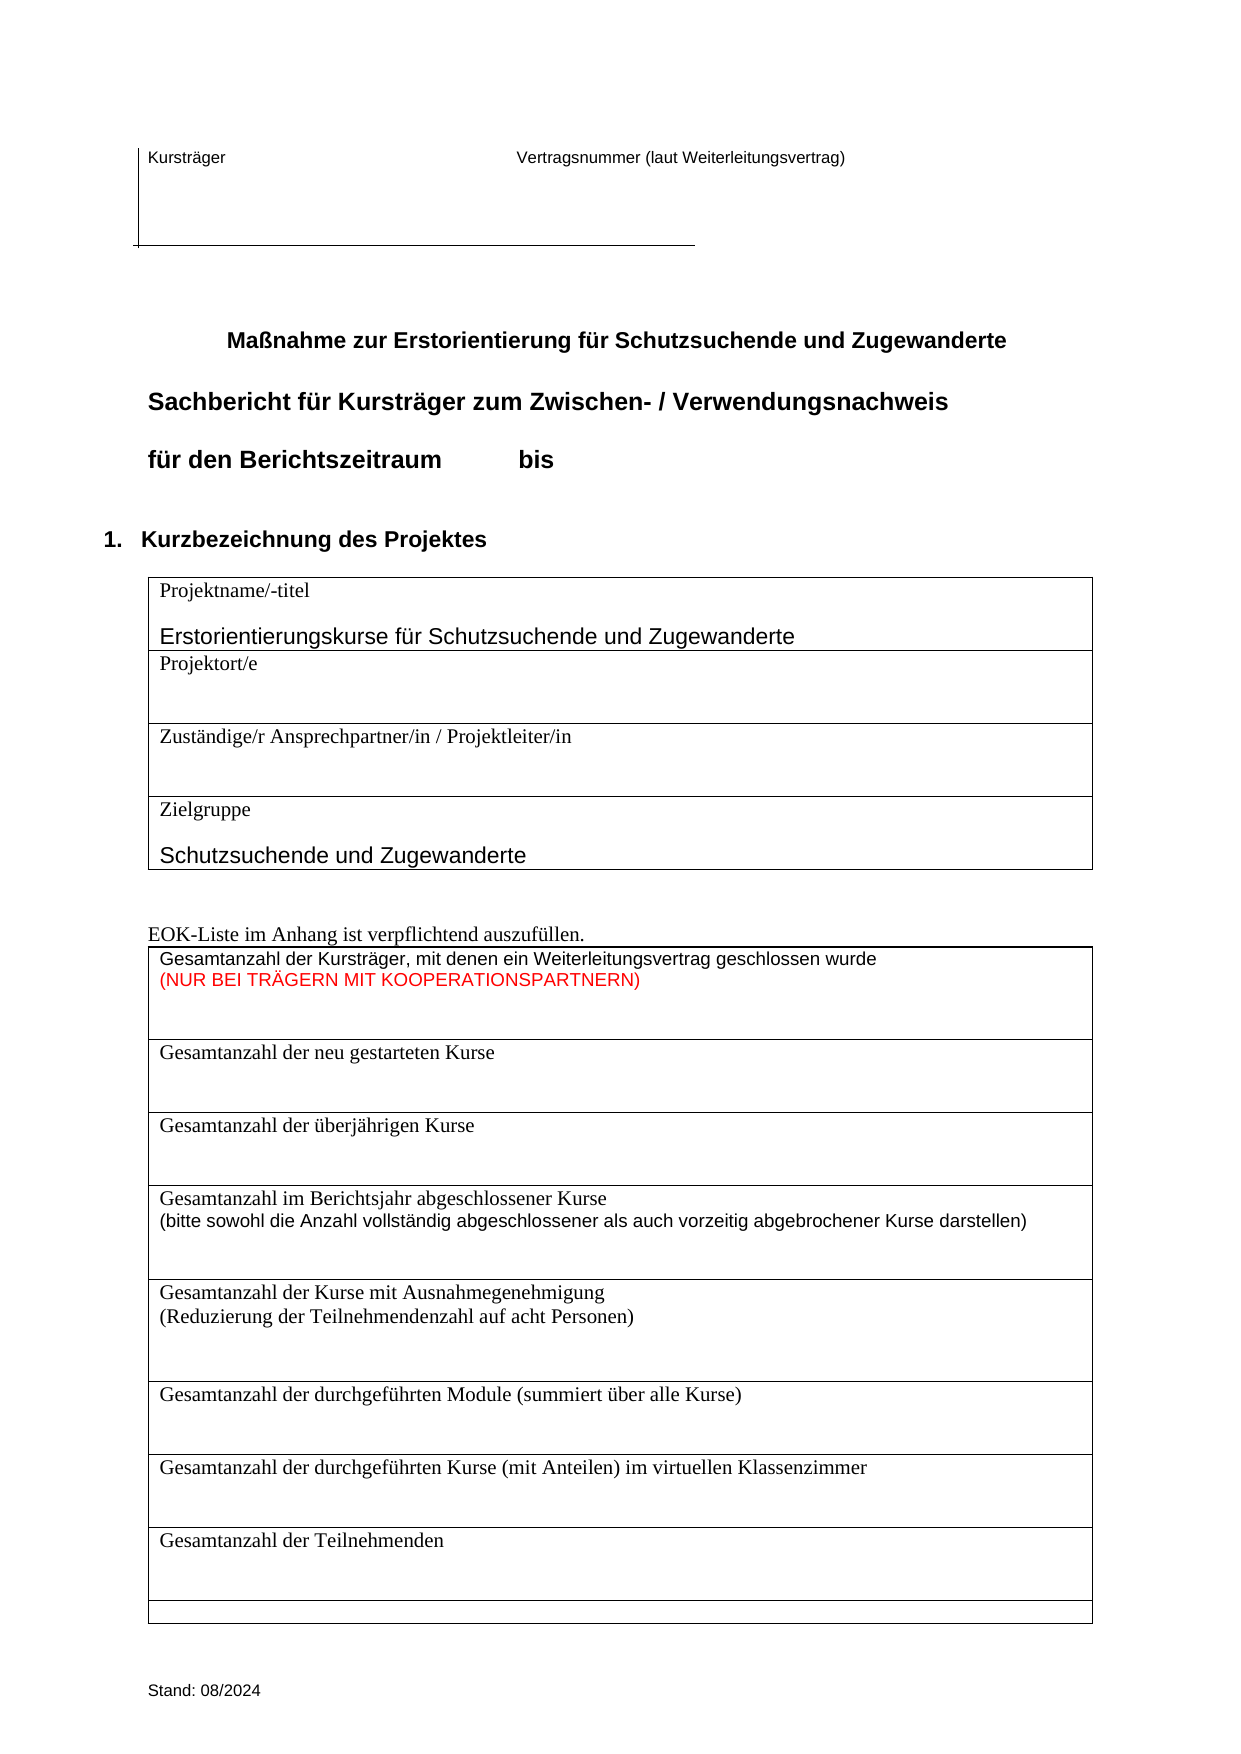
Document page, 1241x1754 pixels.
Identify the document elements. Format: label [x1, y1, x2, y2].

table_cell [149, 1382, 1092, 1454]
table_header [149, 948, 1092, 1038]
table_cell [149, 1528, 1092, 1600]
table_cell [149, 724, 1092, 796]
table_cell [149, 1601, 1092, 1623]
table_cell [149, 1280, 1092, 1381]
table_cell [149, 797, 1092, 869]
table_header [149, 578, 1092, 649]
table_cell [149, 1040, 1092, 1112]
table_cell [149, 651, 1092, 723]
table_cell [149, 1455, 1092, 1527]
table_cell [149, 1113, 1092, 1184]
table_cell [149, 1186, 1092, 1279]
